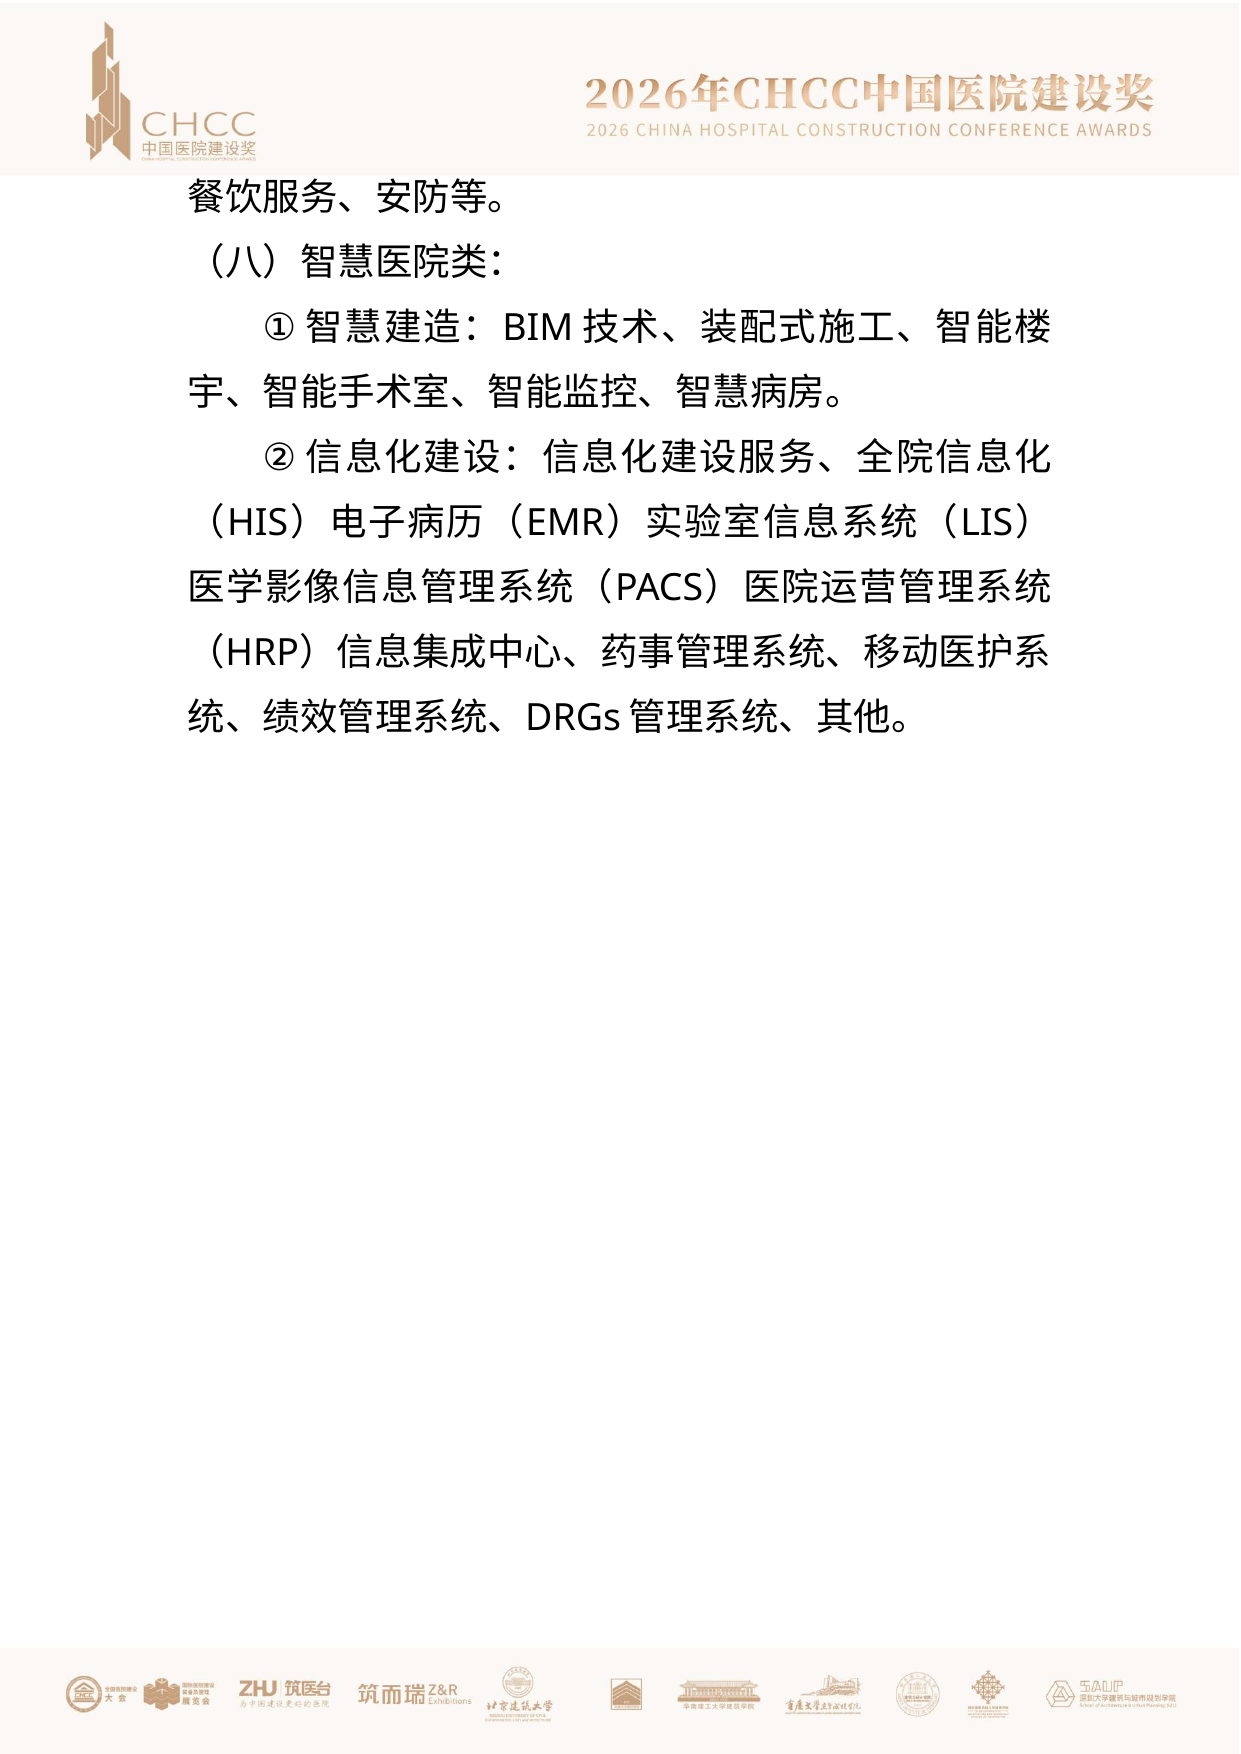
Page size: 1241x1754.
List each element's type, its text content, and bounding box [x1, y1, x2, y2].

picture [0, 2, 1239, 1754]
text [187, 162, 1053, 227]
list 智慧医院类： [187, 227, 1053, 292]
text ①智慧建造：BIM技术、装配式施工、智能楼宇、智能手术室、智能监控、智慧病房。 [187, 292, 1053, 422]
text ②信息化建设：信息化建设服务、全院信息化（HIS）电子病历（EMR）实验室信息系统（LIS）医学影像信息管理系统（PACS）医院运营管理系统（HRP）信息集成中心、药事管理系统、移动医护系统、绩效管理系统、DRGs管理系统、其他。 [187, 422, 1053, 747]
